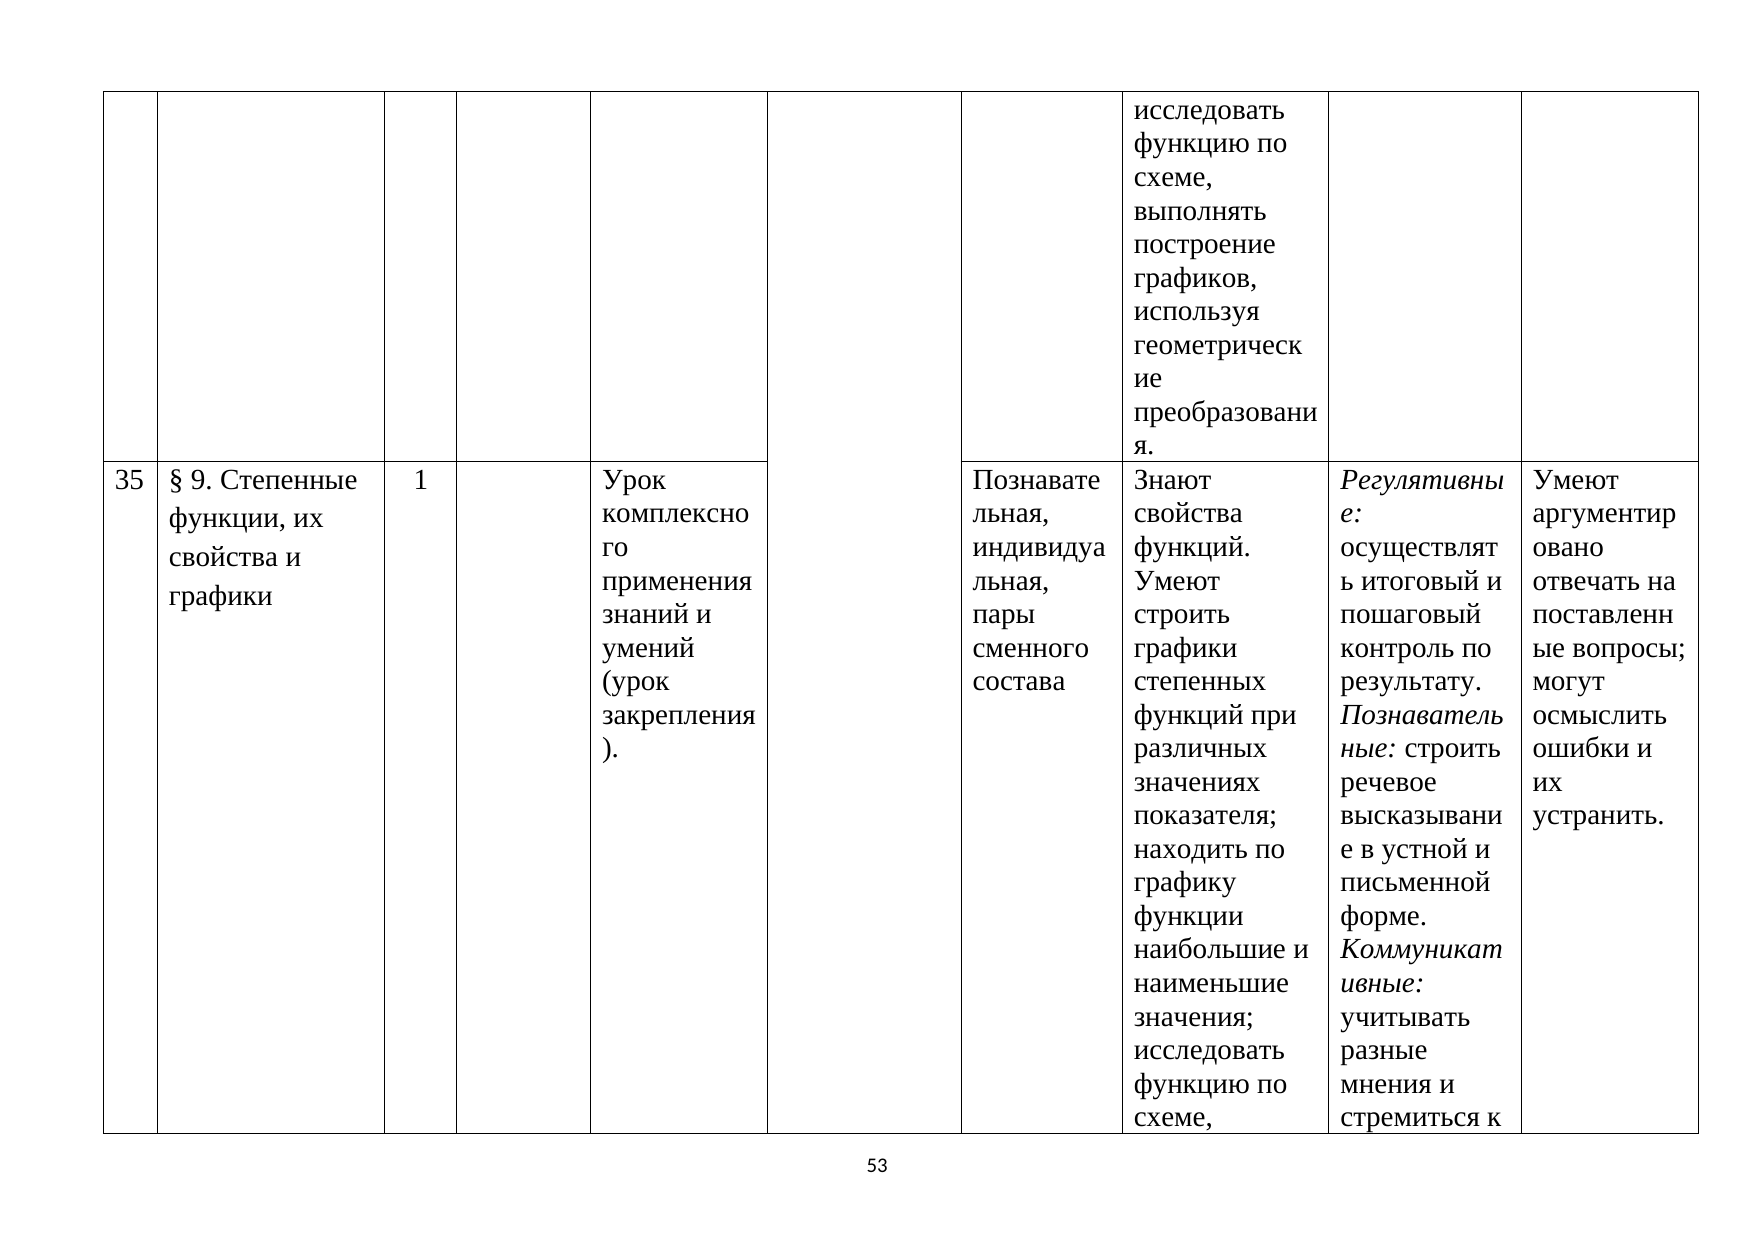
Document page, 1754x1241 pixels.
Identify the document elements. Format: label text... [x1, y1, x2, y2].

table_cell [158, 92, 384, 461]
table_cell 1 [385, 462, 456, 1133]
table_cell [962, 92, 1122, 461]
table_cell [1123, 92, 1328, 461]
table_cell [457, 92, 590, 461]
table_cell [1329, 92, 1521, 461]
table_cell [1329, 462, 1521, 1133]
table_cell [158, 462, 384, 1133]
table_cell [591, 92, 767, 461]
table_cell [457, 462, 590, 1133]
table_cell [1522, 92, 1698, 461]
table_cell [1123, 462, 1328, 1133]
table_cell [1522, 462, 1698, 1133]
table_cell 34 [104, 92, 157, 461]
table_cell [591, 462, 767, 1133]
table_cell 35 [104, 462, 157, 1133]
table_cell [962, 462, 1122, 1133]
table_cell 1 [385, 92, 456, 461]
